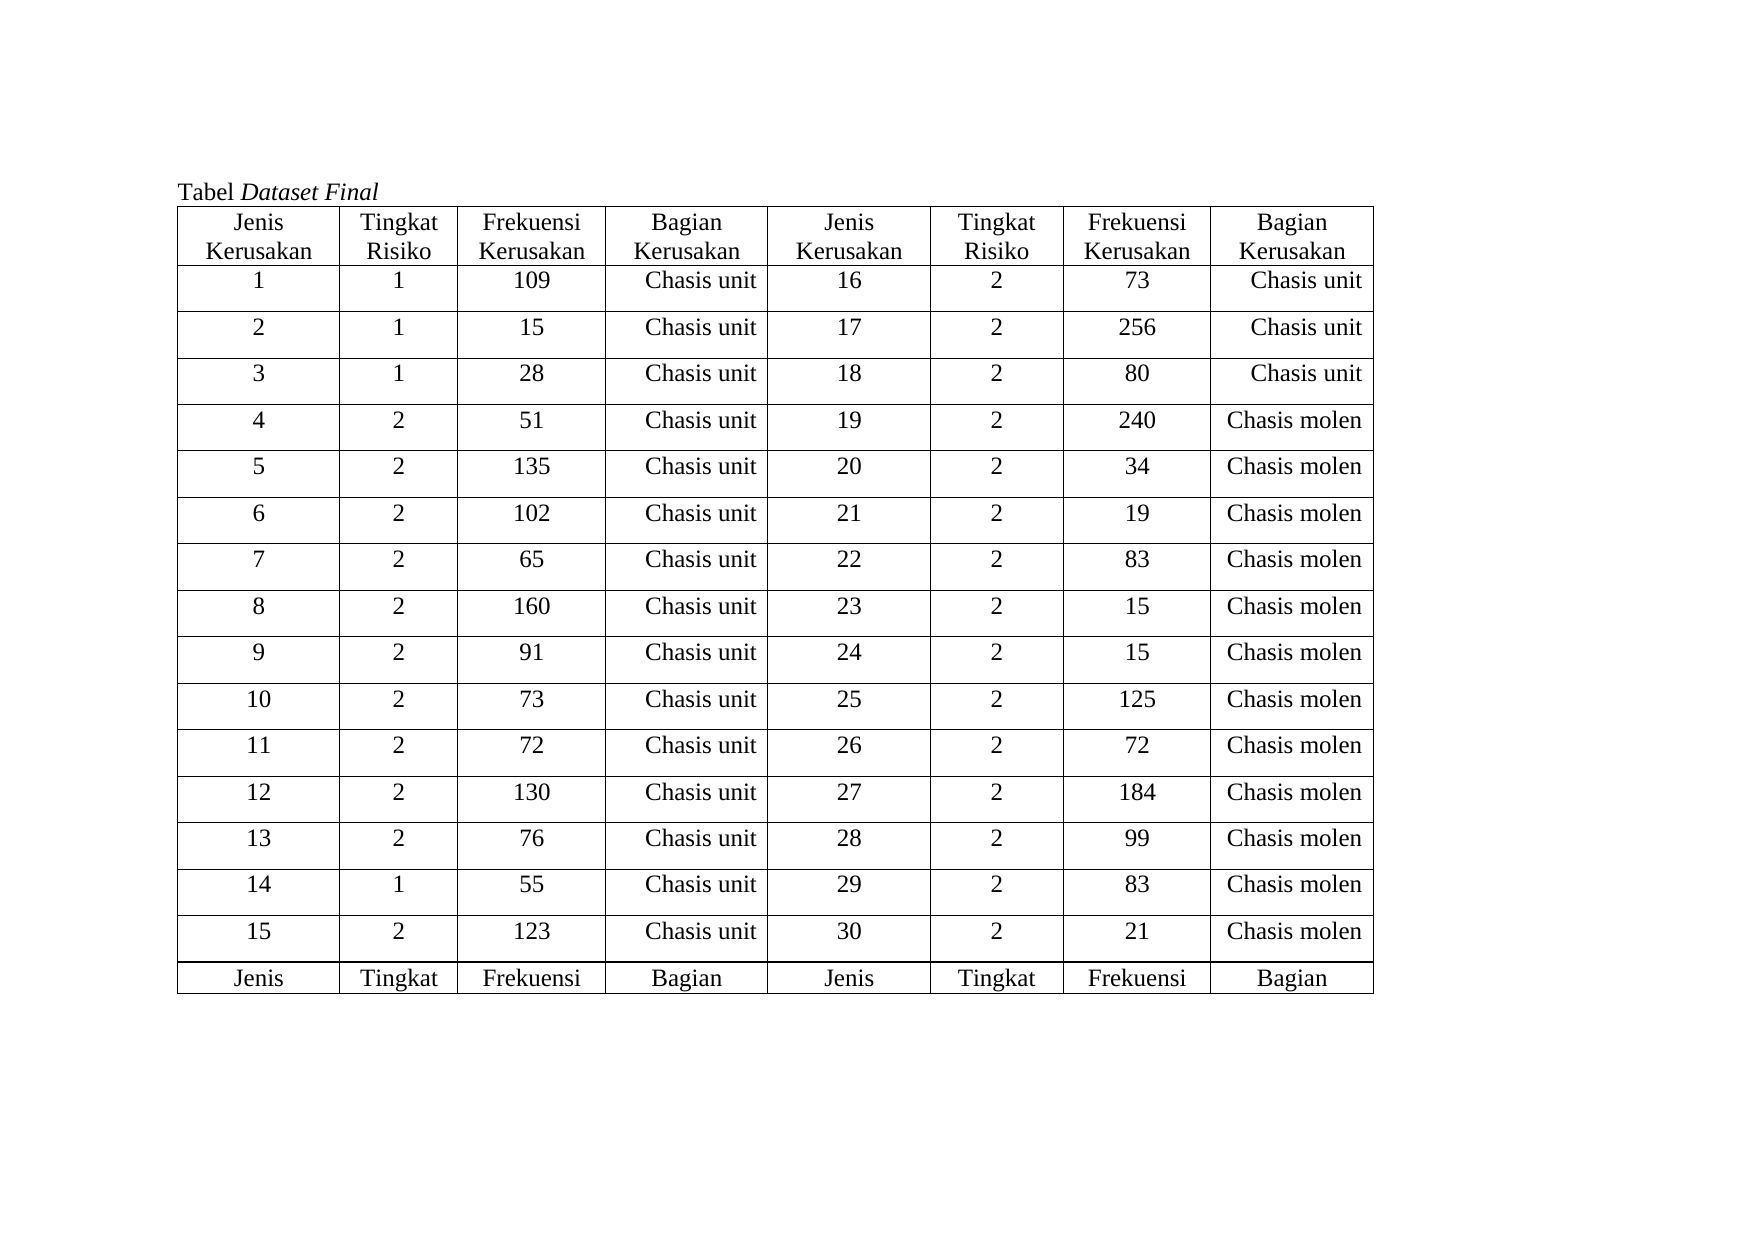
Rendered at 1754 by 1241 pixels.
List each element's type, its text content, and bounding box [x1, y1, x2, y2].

table_header Bagian Kerusakan [606, 207, 767, 264]
table_cell Tingkat Risiko [340, 963, 457, 993]
table_cell 2 [340, 637, 457, 683]
table_cell 24 [768, 637, 930, 683]
table_cell 4 [178, 405, 339, 450]
table_cell 2 [931, 312, 1063, 357]
table_cell 2 [340, 730, 457, 776]
table_cell 2 [931, 591, 1063, 636]
table_cell 2 [931, 730, 1063, 776]
table_cell 28 [768, 823, 930, 868]
table_cell 51 [458, 405, 605, 450]
table_cell 135 [458, 451, 605, 497]
table_cell 1 [340, 870, 457, 915]
table_cell 22 [768, 544, 930, 590]
table_header Tingkat Risiko [340, 207, 457, 264]
table_cell 2 [931, 266, 1063, 311]
table_cell Frekuensi Kerusakan [458, 963, 605, 993]
table_cell Chasis molen [1211, 823, 1373, 868]
table_cell 130 [458, 777, 605, 822]
table_cell Chasis unit [606, 684, 767, 729]
table_cell 10 [178, 684, 339, 729]
table_cell Chasis unit [606, 451, 767, 497]
table_cell 1 [178, 266, 339, 311]
table_cell 256 [1064, 312, 1210, 357]
table_cell 72 [1064, 730, 1210, 776]
table_cell Chasis molen [1211, 544, 1373, 590]
table_cell 12 [178, 777, 339, 822]
table_cell 3 [178, 359, 339, 404]
table_cell 19 [768, 405, 930, 450]
table_cell 2 [931, 498, 1063, 543]
table_cell 2 [931, 684, 1063, 729]
table_cell 2 [340, 498, 457, 543]
table_cell Chasis molen [1211, 684, 1373, 729]
table_cell 91 [458, 637, 605, 683]
table_cell Chasis unit [606, 359, 767, 404]
table_cell 30 [768, 916, 930, 961]
table_cell 240 [1064, 405, 1210, 450]
table_cell Chasis unit [606, 405, 767, 450]
table_cell Chasis molen [1211, 405, 1373, 450]
table_cell 2 [931, 544, 1063, 590]
table_cell Chasis molen [1211, 637, 1373, 683]
table_cell Jenis Kerusakan [178, 963, 339, 993]
table_cell 20 [768, 451, 930, 497]
table_cell Chasis unit [606, 498, 767, 543]
table_cell 55 [458, 870, 605, 915]
table_cell Chasis molen [1211, 730, 1373, 776]
table_cell 1 [340, 266, 457, 311]
text Tabel Dataset Final [177, 177, 1577, 206]
table_cell 11 [178, 730, 339, 776]
table_cell 76 [458, 823, 605, 868]
table_cell Chasis molen [1211, 870, 1373, 915]
table_cell 6 [178, 498, 339, 543]
table_cell 1 [340, 312, 457, 357]
table_cell 25 [768, 684, 930, 729]
table_cell 184 [1064, 777, 1210, 822]
table_cell 2 [340, 591, 457, 636]
table_cell 19 [1064, 498, 1210, 543]
table_cell 15 [1064, 637, 1210, 683]
table_cell Frekuensi Kerusakan [1064, 963, 1210, 993]
table_cell 9 [178, 637, 339, 683]
table_cell 17 [768, 312, 930, 357]
table_cell Chasis unit [606, 870, 767, 915]
table_cell 26 [768, 730, 930, 776]
table_cell Chasis unit [606, 730, 767, 776]
table_header Jenis Kerusakan [178, 207, 339, 264]
table_cell Tingkat Risiko [931, 963, 1063, 993]
table_cell 83 [1064, 870, 1210, 915]
table_cell 80 [1064, 359, 1210, 404]
table_cell 2 [931, 823, 1063, 868]
table_cell 28 [458, 359, 605, 404]
table_cell 2 [340, 777, 457, 822]
table_cell 14 [178, 870, 339, 915]
table_cell 27 [768, 777, 930, 822]
table_cell 102 [458, 498, 605, 543]
table_cell 2 [178, 312, 339, 357]
table_cell 29 [768, 870, 930, 915]
table_cell 73 [458, 684, 605, 729]
table_cell 125 [1064, 684, 1210, 729]
table_cell 15 [458, 312, 605, 357]
table_cell 13 [178, 823, 339, 868]
table_cell Chasis unit [1211, 266, 1373, 311]
table_cell Bagian Kerusakan [606, 963, 767, 993]
table_cell Chasis unit [606, 312, 767, 357]
table_cell 34 [1064, 451, 1210, 497]
table_cell 83 [1064, 544, 1210, 590]
table_cell 2 [340, 684, 457, 729]
table_cell 65 [458, 544, 605, 590]
table_cell 7 [178, 544, 339, 590]
table_cell Chasis unit [606, 823, 767, 868]
table_cell Chasis molen [1211, 916, 1373, 961]
table_cell 8 [178, 591, 339, 636]
table_cell 2 [931, 405, 1063, 450]
table_header Frekuensi Kerusakan [1064, 207, 1210, 264]
table_cell Chasis unit [1211, 359, 1373, 404]
table_cell 2 [340, 544, 457, 590]
table_cell 21 [768, 498, 930, 543]
table_cell 23 [768, 591, 930, 636]
table_cell 160 [458, 591, 605, 636]
table_cell 1 [340, 359, 457, 404]
table_header Tingkat Risiko [931, 207, 1063, 264]
table_cell 2 [931, 359, 1063, 404]
table_cell 109 [458, 266, 605, 311]
table_cell Bagian Kerusakan [1211, 963, 1373, 993]
table_cell 15 [178, 916, 339, 961]
table_cell 2 [931, 637, 1063, 683]
table_cell 2 [340, 916, 457, 961]
table_cell 2 [931, 870, 1063, 915]
table_cell Chasis molen [1211, 498, 1373, 543]
table_cell 2 [931, 916, 1063, 961]
table_cell Chasis unit [606, 544, 767, 590]
table_cell Chasis unit [606, 777, 767, 822]
table_cell Chasis unit [606, 637, 767, 683]
table_cell 2 [340, 405, 457, 450]
table_cell Chasis molen [1211, 591, 1373, 636]
table_cell Chasis unit [606, 591, 767, 636]
table_cell 2 [931, 451, 1063, 497]
table_cell 99 [1064, 823, 1210, 868]
table_header Frekuensi Kerusakan [458, 207, 605, 264]
table_cell 15 [1064, 591, 1210, 636]
table_cell 21 [1064, 916, 1210, 961]
table_cell 123 [458, 916, 605, 961]
table_cell Chasis molen [1211, 451, 1373, 497]
table_cell 18 [768, 359, 930, 404]
table_header Jenis Kerusakan [768, 207, 930, 264]
table_cell Chasis unit [1211, 312, 1373, 357]
table_cell 73 [1064, 266, 1210, 311]
table_cell 72 [458, 730, 605, 776]
table_cell 2 [340, 823, 457, 868]
table_cell 2 [931, 777, 1063, 822]
table_cell 16 [768, 266, 930, 311]
table_cell 2 [340, 451, 457, 497]
table_cell 5 [178, 451, 339, 497]
table_cell Chasis unit [606, 266, 767, 311]
table_cell Chasis unit [606, 916, 767, 961]
table_cell Jenis Kerusakan [768, 963, 930, 993]
table_cell Chasis molen [1211, 777, 1373, 822]
table_header Bagian Kerusakan [1211, 207, 1373, 264]
